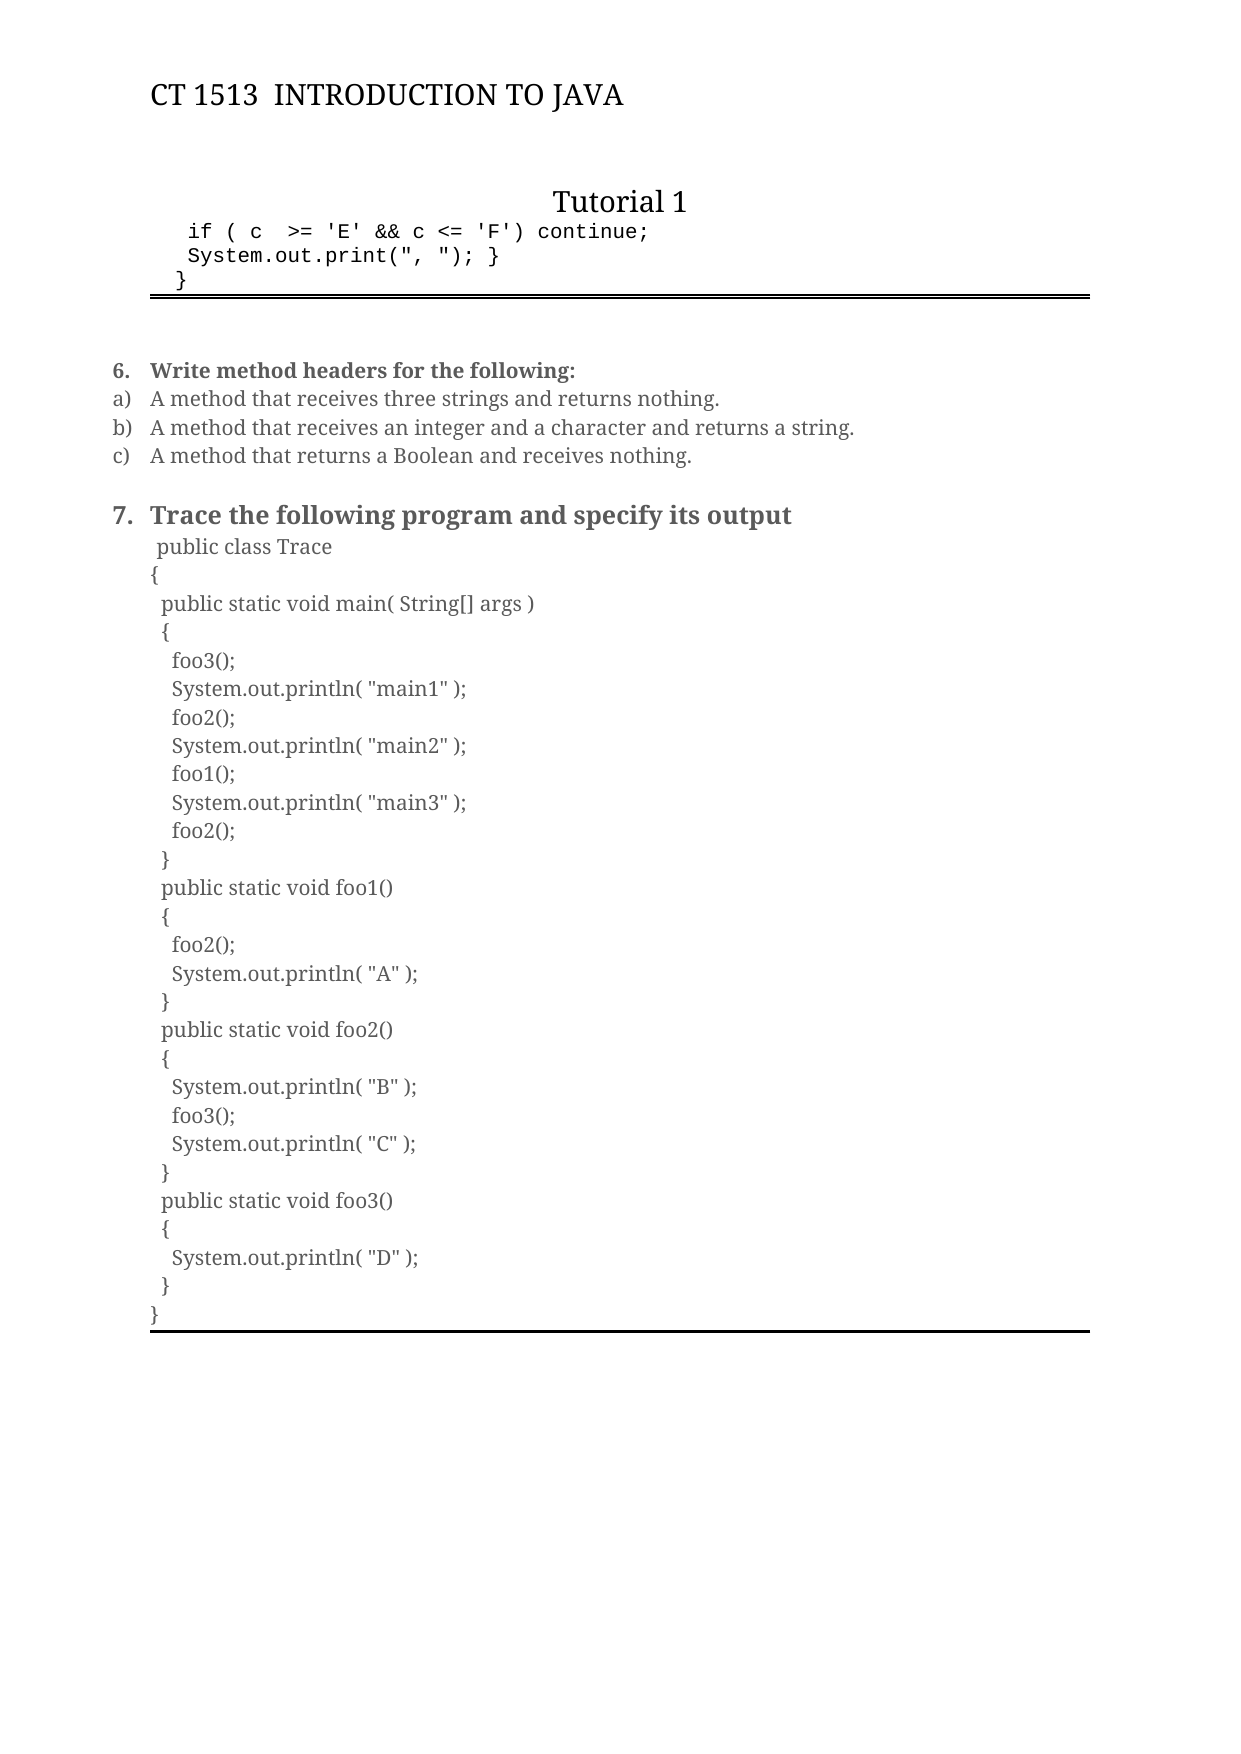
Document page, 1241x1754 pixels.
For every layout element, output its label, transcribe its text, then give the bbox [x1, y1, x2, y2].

text System.out.println( "B" ); [150, 1072, 1090, 1101]
list A method that receives three strings and returns nothing. [112, 384, 1090, 413]
list Write method headers for the following: [112, 356, 1090, 384]
text { [150, 617, 1090, 646]
list Trace the following program and specify its output [112, 498, 1090, 532]
text foo2(); [150, 703, 1090, 731]
text } [150, 1271, 1090, 1300]
text } [150, 1300, 1090, 1330]
text System.out.println( "main2" ); [150, 731, 1090, 759]
text { [150, 902, 1090, 930]
text System.out.println( "main1" ); [150, 674, 1090, 703]
text public static void foo1() [150, 873, 1090, 902]
text System.out.println( "main3" ); [150, 788, 1090, 816]
text public static void main( String[] args ) [150, 589, 1090, 617]
text } [150, 268, 1090, 294]
text foo2(); [150, 816, 1090, 845]
text foo1(); [150, 759, 1090, 788]
text { [150, 1214, 1090, 1243]
text public static void foo3() [150, 1186, 1090, 1214]
list A method that returns a Boolean and receives nothing. [112, 441, 1090, 469]
text } [150, 1158, 1090, 1186]
text foo2(); [150, 930, 1090, 959]
text System.out.println( "D" ); [150, 1243, 1090, 1271]
text } [150, 987, 1090, 1016]
text System.out.println( "A" ); [150, 959, 1090, 987]
text } [150, 845, 1090, 873]
text public class Trace [150, 532, 1090, 561]
text public static void foo2() [150, 1016, 1090, 1044]
text System.out.println( "C" ); [150, 1129, 1090, 1158]
text foo3(); [150, 1101, 1090, 1129]
text { [150, 1044, 1090, 1072]
text System.out.print(", "); } [150, 245, 1090, 268]
text if ( c >= 'E' && c <= 'F') continue; [150, 221, 1090, 245]
list A method that receives an integer and a character and returns a string. [112, 413, 1090, 441]
text { [150, 561, 1090, 589]
text foo3(); [150, 646, 1090, 674]
